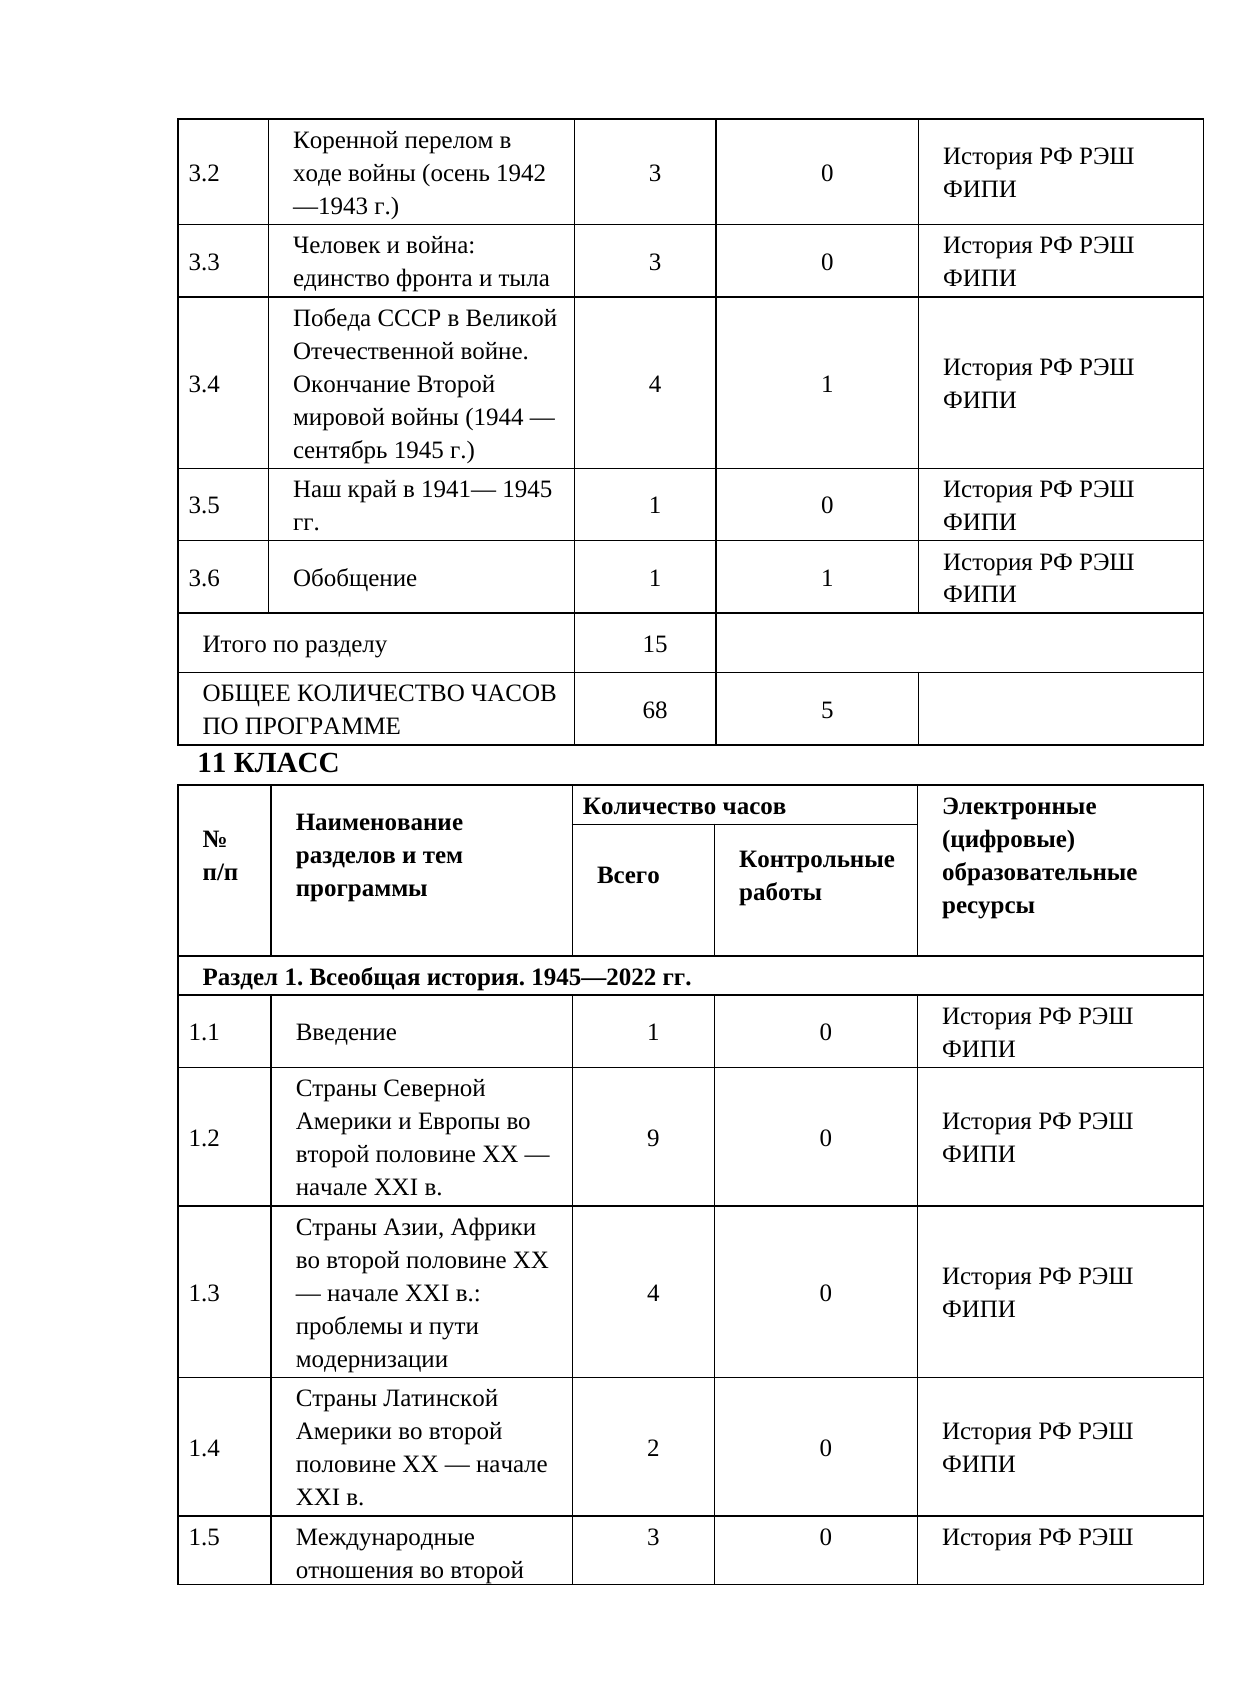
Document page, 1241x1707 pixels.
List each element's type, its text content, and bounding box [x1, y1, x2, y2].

table_cell 9 [573, 1068, 714, 1205]
table_cell 0 [717, 469, 918, 540]
table_cell История РФ РЭШ ФИПИ [918, 1068, 1203, 1205]
table_cell Страны Северной Америки и Европы во второй половине ХХ — начале XXI в. [272, 1068, 572, 1205]
table_cell Человек и война: единство фронта и тыла [269, 225, 574, 296]
table_header Количество часов [573, 786, 917, 823]
table_cell 1 [573, 996, 714, 1067]
table_cell История РФ РЭШ ФИПИ [918, 1207, 1203, 1377]
table_cell Введение [272, 996, 572, 1067]
table_cell 1 [575, 469, 715, 540]
table_cell История РФ РЭШ ФИПИ [919, 541, 1203, 612]
text 11 КЛАСС [190, 746, 1152, 779]
table_cell 3 [575, 225, 715, 296]
table_cell 0 [717, 120, 918, 223]
table_cell 3 [573, 1517, 714, 1583]
table_header № п/п [179, 786, 270, 955]
table_cell Итого по разделу [179, 614, 574, 672]
table_cell Страны Латинской Америки во второй половине ХХ — начале XXI в. [272, 1378, 572, 1515]
table_cell 0 [715, 1068, 917, 1205]
table_cell 1.5 [179, 1517, 270, 1583]
table_cell [919, 673, 1203, 744]
table_cell 0 [715, 1207, 917, 1377]
table_cell 3 [575, 120, 715, 223]
table_cell Наш край в 1941— 1945 гг. [269, 469, 574, 540]
table_cell 15 [575, 614, 715, 672]
table_cell 5 [717, 673, 918, 744]
table_cell История РФ РЭШ ФИПИ [919, 120, 1203, 223]
table_cell Коренной перелом в ходе войны (осень 1942—1943 г.) [269, 120, 574, 223]
table_cell 0 [715, 1517, 917, 1583]
table_cell Раздел 1. Всеобщая история. 1945—2022 гг. [179, 957, 1203, 994]
table_cell 3.3 [179, 225, 268, 296]
table_cell Контрольные работы [715, 825, 917, 955]
table_cell ОБЩЕЕ КОЛИЧЕСТВО ЧАСОВ ПО ПРОГРАММЕ [179, 673, 574, 744]
table_cell Обобщение [269, 541, 574, 612]
table_cell 2 [573, 1378, 714, 1515]
table_cell История РФ РЭШ ФИПИ [918, 996, 1203, 1067]
table_cell История РФ РЭШ ФИПИ [918, 1517, 1203, 1583]
table_cell 3.6 [179, 541, 268, 612]
table_cell История РФ РЭШ ФИПИ [918, 1378, 1203, 1515]
table_header Электронные (цифровые) образовательные ресурсы [918, 786, 1203, 955]
table_cell 1 [575, 541, 715, 612]
table_cell 3.4 [179, 298, 268, 467]
table_cell 1.3 [179, 1207, 270, 1377]
table_cell История РФ РЭШ ФИПИ [919, 298, 1203, 467]
table_cell 1.1 [179, 996, 270, 1067]
table_cell 68 [575, 673, 715, 744]
table_cell 0 [715, 996, 917, 1067]
table_cell 4 [573, 1207, 714, 1377]
table_cell История РФ РЭШ ФИПИ [919, 469, 1203, 540]
table_cell Всего [573, 825, 714, 955]
table_cell История РФ РЭШ ФИПИ [919, 225, 1203, 296]
table_cell 1.4 [179, 1378, 270, 1515]
table_cell 0 [715, 1378, 917, 1515]
table_cell 1 [717, 541, 918, 612]
table_cell 4 [575, 298, 715, 467]
table_cell 1 [717, 298, 918, 467]
table_header Наименование разделов и тем программы [272, 786, 572, 955]
table_cell 0 [717, 225, 918, 296]
table_cell Победа СССР в Великой Отечественной войне. Окончание Второй мировой войны (1944 — сентябрь 1945 г.) [269, 298, 574, 467]
table_cell 1.2 [179, 1068, 270, 1205]
table_cell Страны Азии, Африки во второй половине ХХ — начале XXI в.: проблемы и пути модернизации [272, 1207, 572, 1377]
table_cell 3.2 [179, 120, 268, 223]
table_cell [272, 1517, 572, 1583]
table_cell 3.5 [179, 469, 268, 540]
table_cell [717, 614, 1203, 672]
